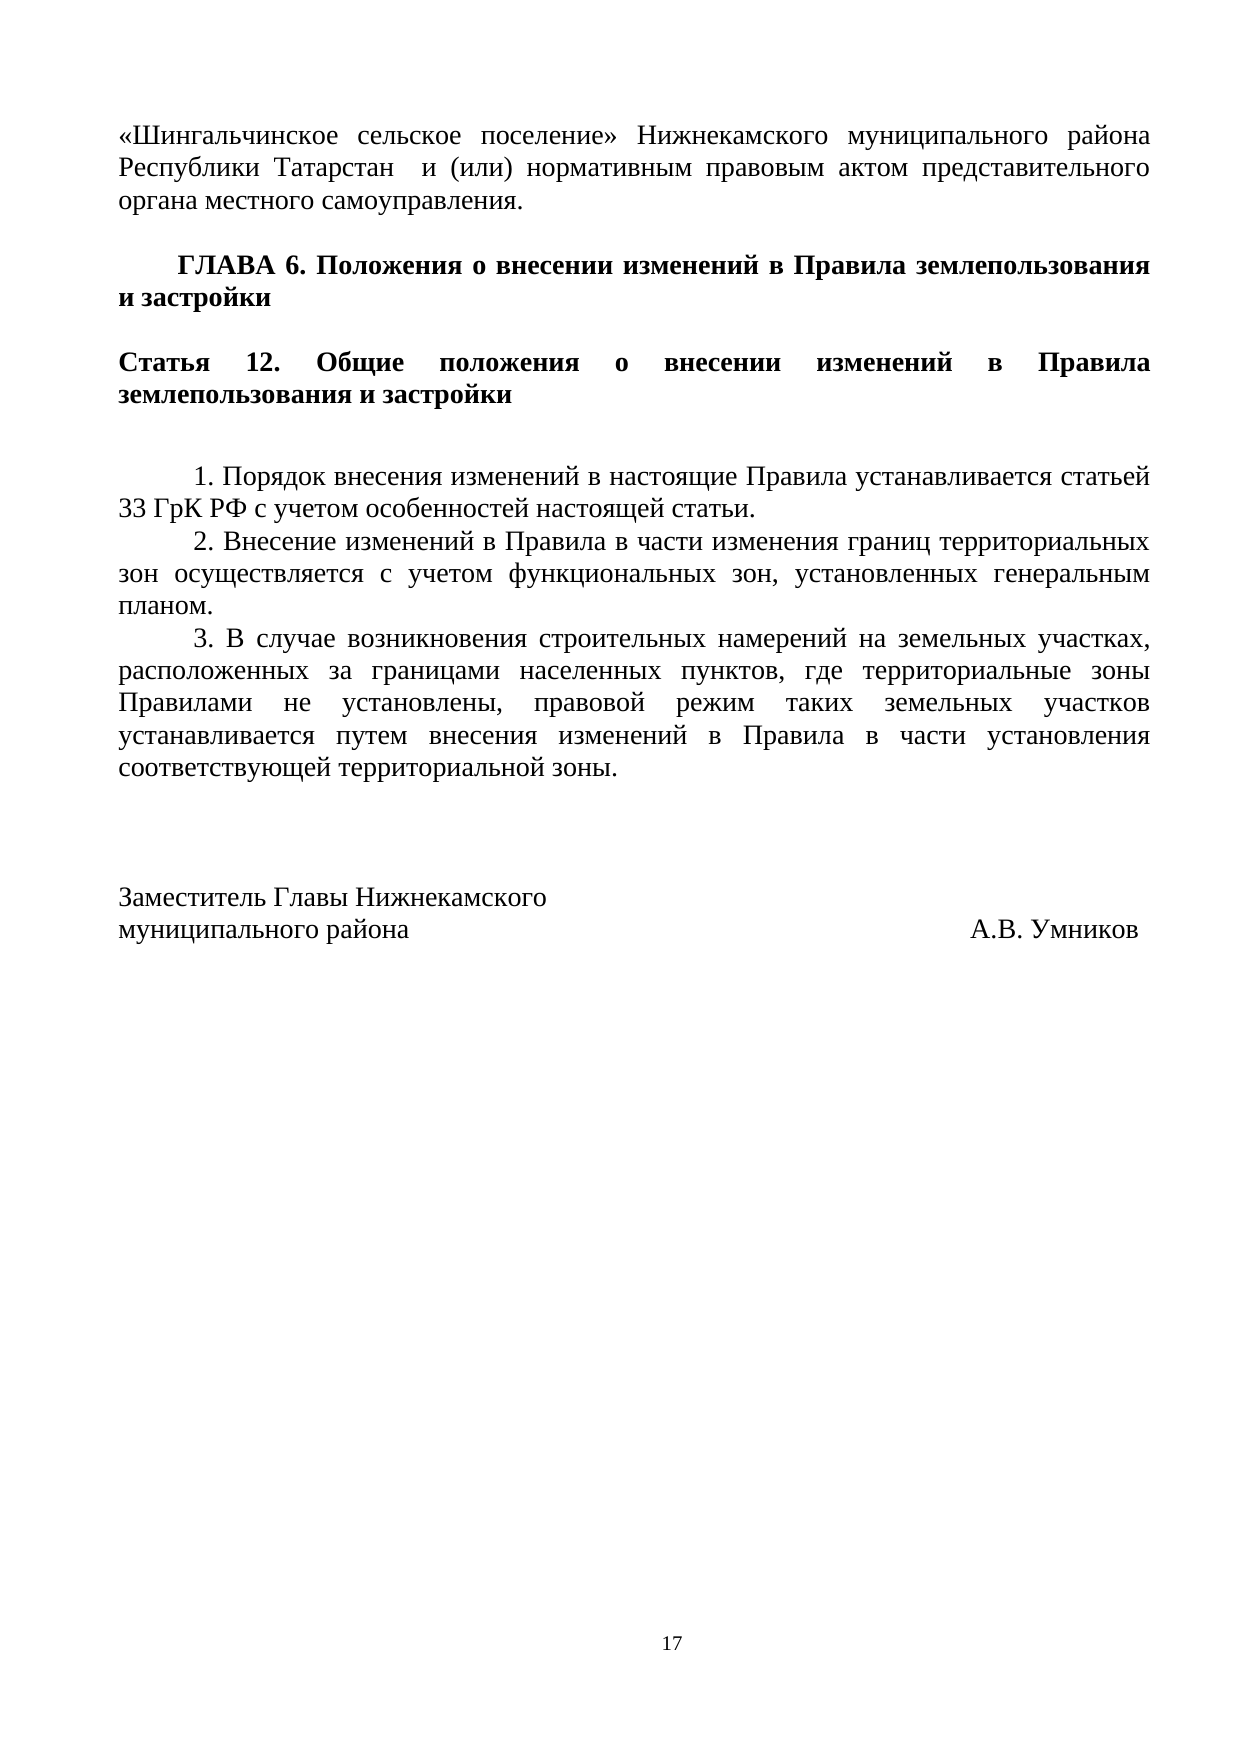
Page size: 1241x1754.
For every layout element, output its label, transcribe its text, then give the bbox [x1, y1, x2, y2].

text 2. Внесение изменений в Правила в части изменения границ территориальных зон осуществляется с учетом функциональных зон, установленных генеральным планом. [118, 523, 1152, 621]
text 3. В случае возникновения строительных намерений на земельных участках, расположенных за границами населенных пунктов, где территориальные зоны Правилами не установлены, правовой режим таких земельных участков устанавливается путем внесения изменений в Правила в части установления соответствующей территориальной зоны. [118, 621, 1152, 783]
list Статья 12. Общие положения о внесении изменений в Правила землепользования и застройки [118, 345, 1152, 410]
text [118, 118, 1152, 215]
text Заместитель Главы Нижнекамского [118, 880, 1152, 912]
subtitle ГЛАВА 6. Положения о внесении изменений в Правила землепользования и застройки [118, 248, 1152, 312]
text муниципального района А.В. Умников [118, 912, 1152, 945]
text 1. Порядок внесения изменений в настоящие Правила устанавливается статьей 33 ГрК РФ с учетом особенностей настоящей статьи. [118, 459, 1152, 523]
